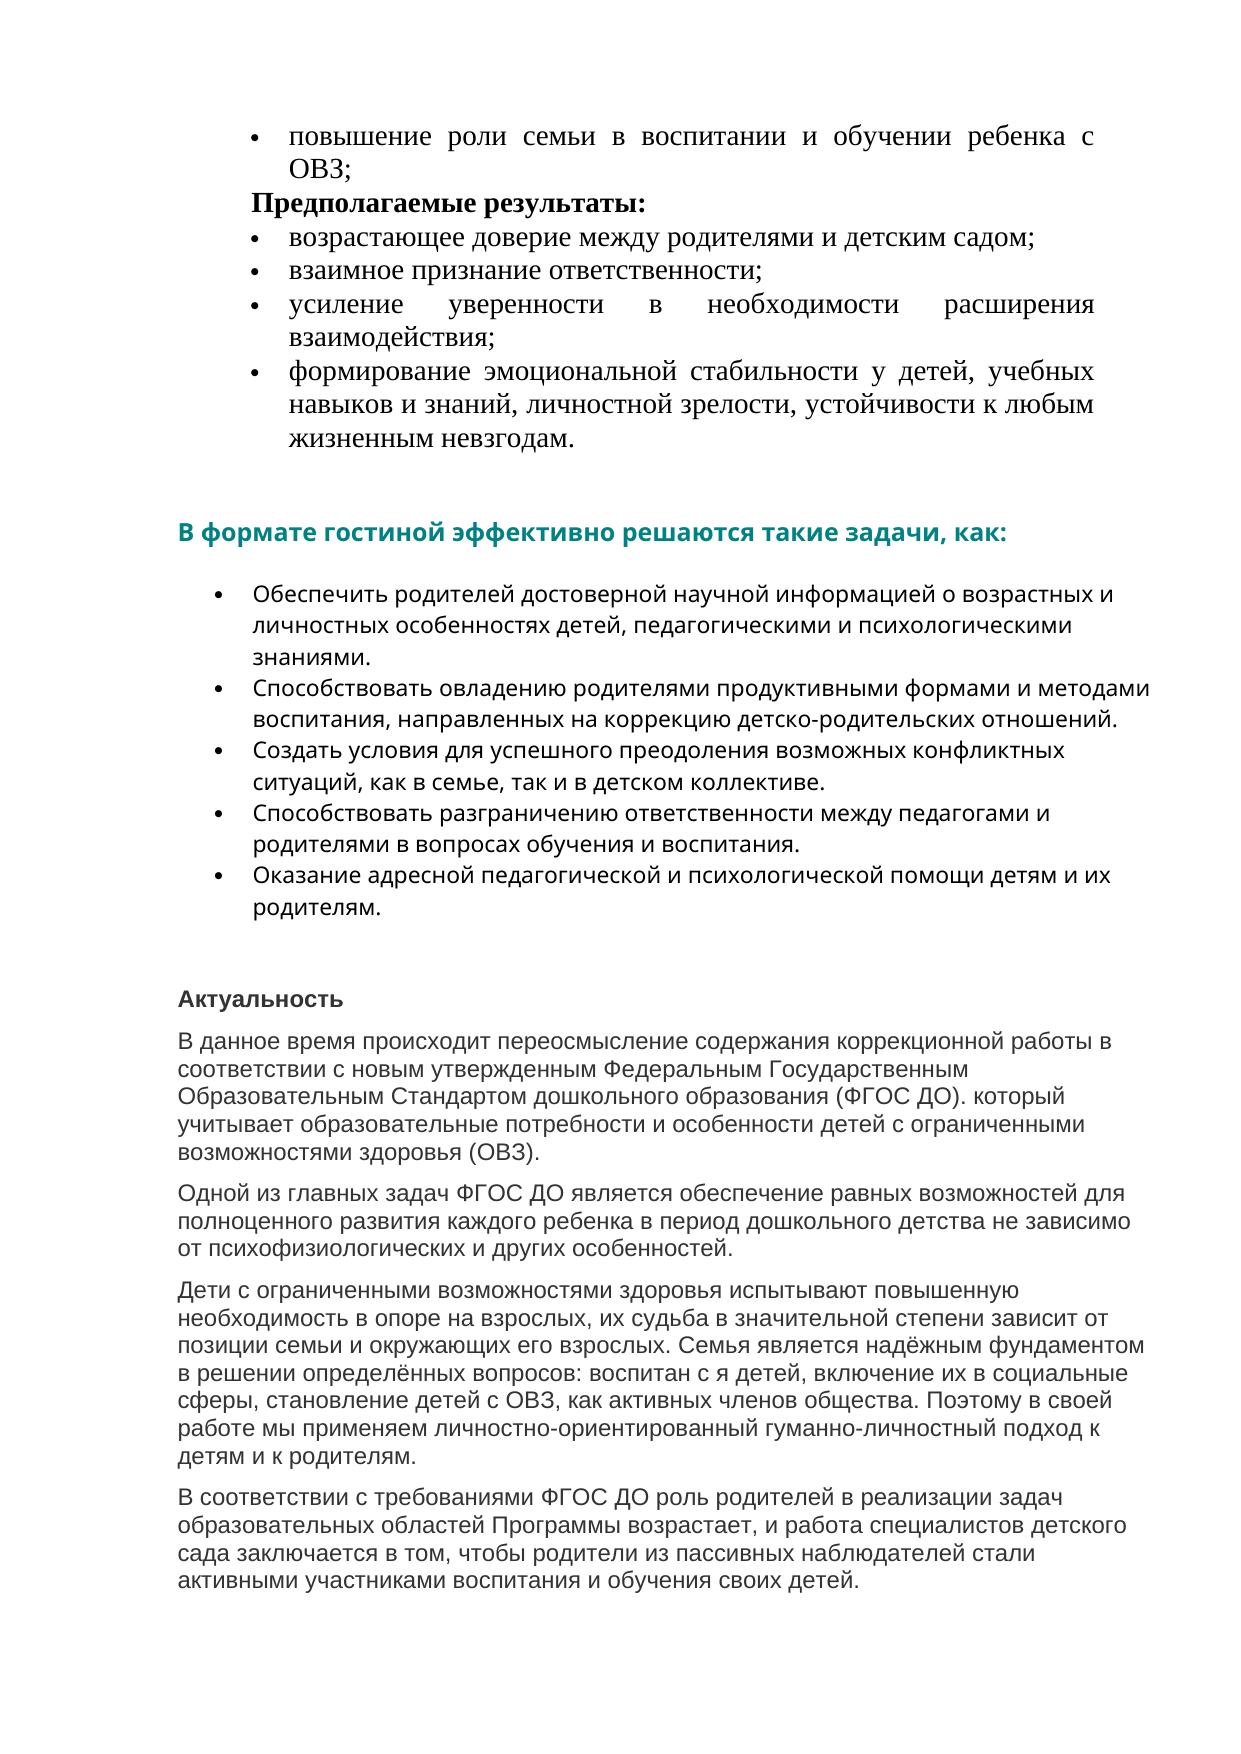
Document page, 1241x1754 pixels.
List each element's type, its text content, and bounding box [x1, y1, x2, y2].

list Обеспечить родителей достоверной научной информацией о возрастных и личностных особенностях детей, педагогическими и психологическими знаниями. [215, 578, 1152, 672]
list усиление уверенности в необходимости расширения взаимодействия; [251, 286, 1095, 353]
text В формате гостиной эффективно решаются такие задачи, как: [177, 515, 1152, 549]
list Создать условия для успешного преодоления возможных конфликтных ситуаций, как в семье, так и в детском коллективе. [215, 734, 1152, 797]
text Дети с ограниченными возможностями здоровья испытывают повышенную необходимость в опоре на взрослых, их судьба в значительной степени зависит от позиции семьи и окружающих его взрослых. Семья является надёжным фундаментом в решении определённых вопросов: воспитан с я детей, включение их в социальные сферы, становление детей с ОВЗ, как активных членов общества. Поэтому в своей работе мы применяем личностно-ориентированный гуманно-личностный подход к детям и к родителям. [177, 1276, 1152, 1469]
list взаимное признание ответственности; [251, 252, 1095, 286]
text Одной из главных задач ФГОС ДО является обеспечение равных возможностей для полноценного развития каждого ребенка в период дошкольного детства не зависимо от психофизиологических и других особенностей. [177, 1179, 1152, 1262]
list повышение роли семьи в воспитании и обучении ребенка с ОВЗ; [251, 118, 1095, 185]
list Способствовать овладению родителями продуктивными формами и методами воспитания, направленных на коррекцию детско-родительских отношений. [215, 672, 1152, 734]
list возрастающее доверие между родителями и детским садом; [251, 219, 1095, 252]
text В соответствии с требованиями ФГОС ДО роль родителей в реализации задач образовательных областей Программы возрастает, и работа специалистов детского сада заключается в том, чтобы родители из пассивных наблюдателей стали активными участниками воспитания и обучения своих детей. [177, 1483, 1152, 1594]
text Предполагаемые результаты: [177, 185, 1095, 219]
list формирование эмоциональной стабильности у детей, учебных навыков и знаний, личностной зрелости, устойчивости к любым жизненным невзгодам. [251, 353, 1095, 453]
text Актуальность [177, 985, 1152, 1013]
list Оказание адресной педагогической и психологической помощи детям и их родителям. [215, 859, 1152, 922]
text В данное время происходит переосмысление содержания коррекционной работы в соответствии с новым утвержденным Федеральным Государственным Образовательным Стандартом дошкольного образования (ФГОС ДО). который учитывает образовательные потребности и особенности детей с ограниченными возможностями здоровья (ОВЗ). [177, 1027, 1152, 1165]
list Способствовать разграничению ответственности между педагогами и родителями в вопросах обучения и воспитания. [215, 797, 1152, 859]
